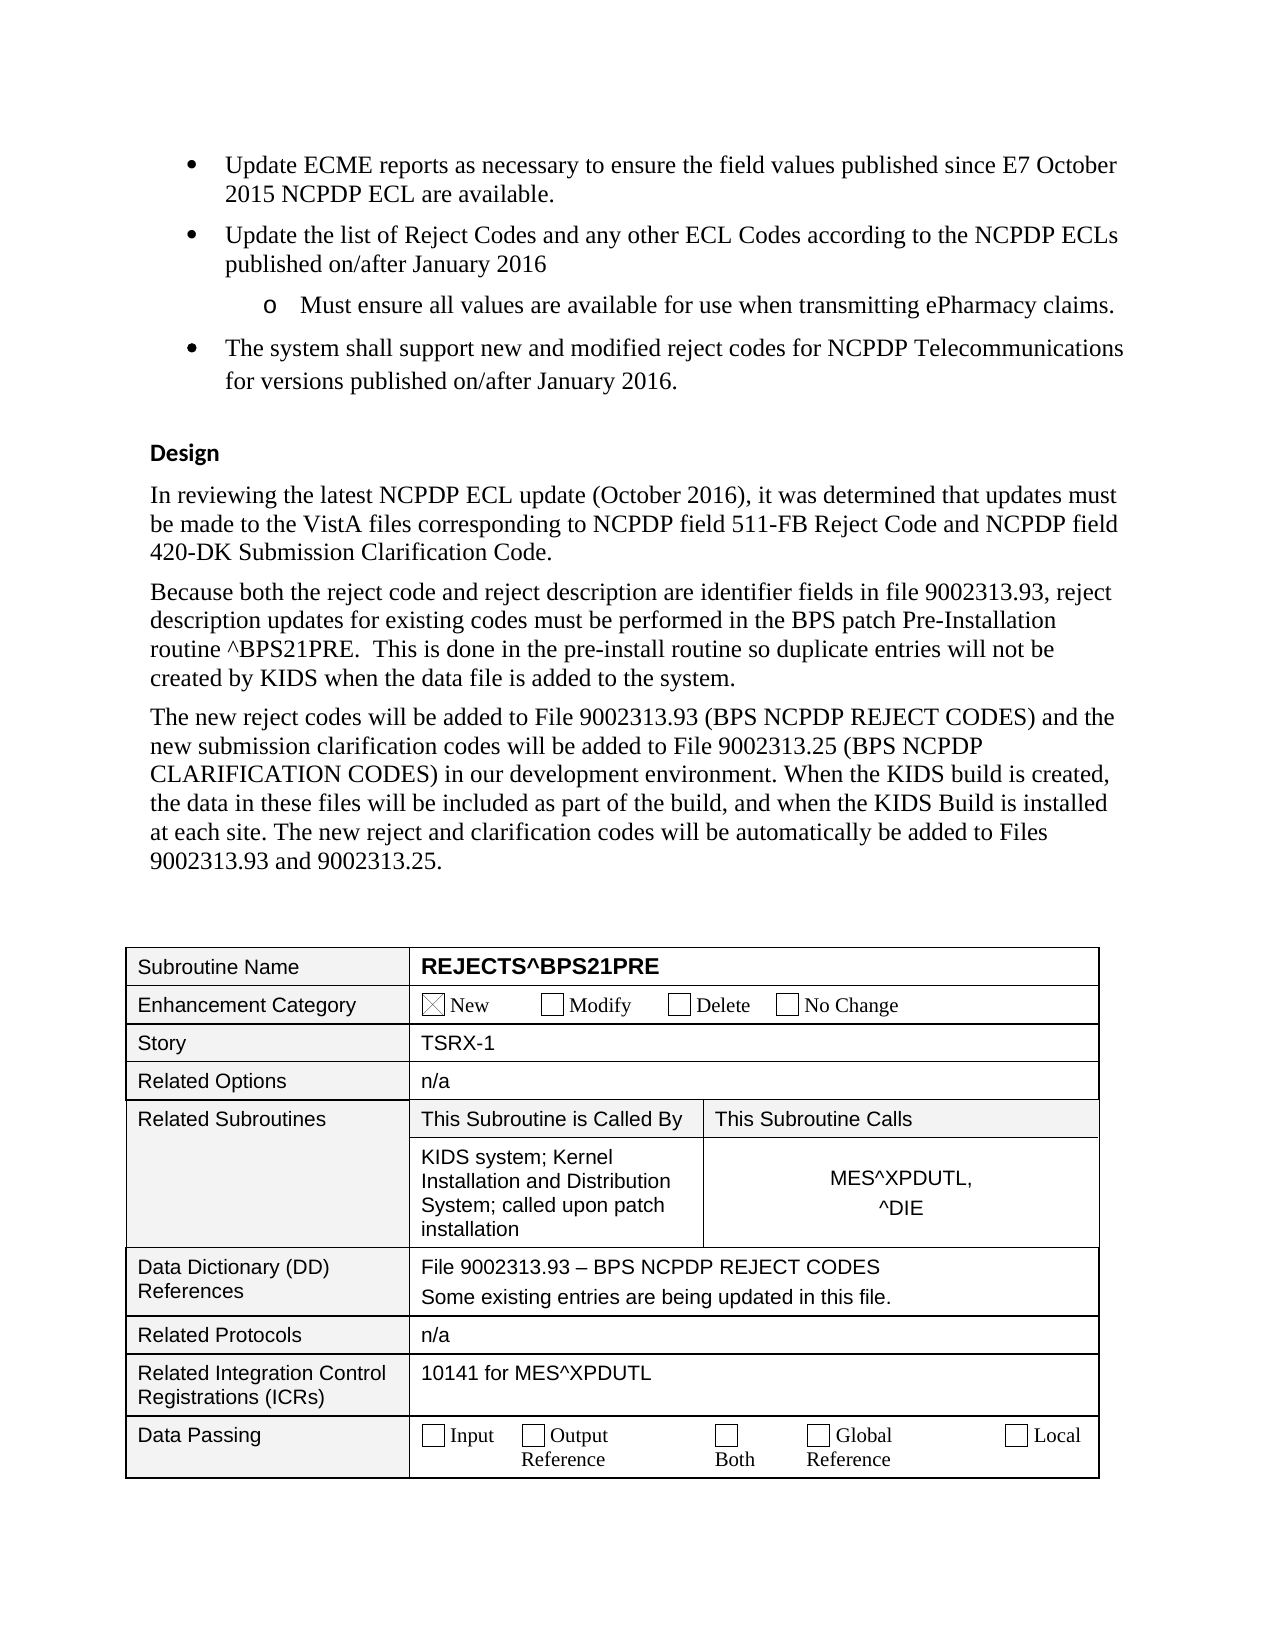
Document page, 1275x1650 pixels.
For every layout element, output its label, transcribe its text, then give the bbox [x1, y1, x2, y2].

text In reviewing the latest NCPDP ECL update (October 2016), it was determined that updates must be made to the VistA files corresponding to NCPDP field 511-FB Reject Code and NCPDP field 420-DK Submission Clarification Code. [150, 480, 1125, 566]
table_cell Output Reference [510, 1417, 703, 1477]
list Update the list of Reject Codes and any other ECL Codes according to the NCPDP ECLs published on/after January 2016 [187, 220, 1125, 277]
table_cell Both [703, 1417, 795, 1477]
text The new reject codes will be added to File 9002313.93 (BPS NCPDP REJECT CODES) and the new submission clarification codes will be added to File 9002313.25 (BPS NCPDP CLARIFICATION CODES) in our development environment. When the KIDS build is created, the data in these files will be included as part of the build, and when the KIDS Build is installed at each site. The new reject and clarification codes will be automatically be added to Files 9002313.93 and 9002313.25. [150, 702, 1125, 874]
table_cell MES^XPDUTL, ^DIE [704, 1137, 1099, 1247]
table_cell New [410, 986, 528, 1023]
list The system shall support new and modified reject codes for NCPDP Telecommunications for versions published on/after January 2016. [187, 333, 1125, 395]
table_cell 10141 for MES^XPDUTL [410, 1355, 1098, 1415]
table_cell Story [127, 1025, 409, 1061]
text Design [150, 437, 1125, 467]
table_cell This Subroutine Calls [704, 1100, 1099, 1137]
table_cell Related Protocols [127, 1317, 409, 1353]
table_cell Modify [528, 986, 655, 1023]
table_cell Local [993, 1417, 1098, 1477]
table_cell Data Dictionary (DD) References [127, 1248, 409, 1315]
table_cell TSRX-1 [410, 1025, 1098, 1061]
table_cell n/a [410, 1317, 1098, 1353]
table_header REJECTS^BPS21PRE [410, 948, 1098, 985]
table_cell Input [410, 1417, 509, 1477]
table_cell Data Passing [127, 1417, 409, 1477]
list Must ensure all values are available for use when transmitting ePharmacy claims. [262, 290, 1125, 321]
table_cell File 9002313.93 – BPS NCPDP REJECT CODES Some existing entries are being updated in this file. [410, 1248, 1098, 1315]
table_cell Global Reference [795, 1417, 993, 1477]
table_cell n/a [410, 1062, 1098, 1099]
table_cell This Subroutine is Called By [410, 1100, 703, 1137]
text Because both the reject code and reject description are identifier fields in file 9002313.93, reject description updates for existing codes must be performed in the BPS patch Pre-Installation routine ^BPS21PRE. This is done in the pre-install routine so duplicate entries will not be created by KIDS when the data file is added to the system. [150, 577, 1125, 692]
table_cell Delete [655, 986, 764, 1023]
table_cell Related Subroutines [127, 1101, 409, 1247]
table_header Subroutine Name [127, 948, 409, 985]
table_cell Related Integration Control Registrations (ICRs) [127, 1355, 409, 1415]
table_cell No Change [764, 986, 1098, 1023]
table_cell KIDS system; Kernel Installation and Distribution System; called upon patch installation [410, 1138, 703, 1247]
table_cell Related Options [127, 1062, 409, 1099]
table_cell Enhancement Category [127, 986, 409, 1023]
list Update ECME reports as necessary to ensure the field values published since E7 October 2015 NCPDP ECL are available. [187, 150, 1125, 207]
